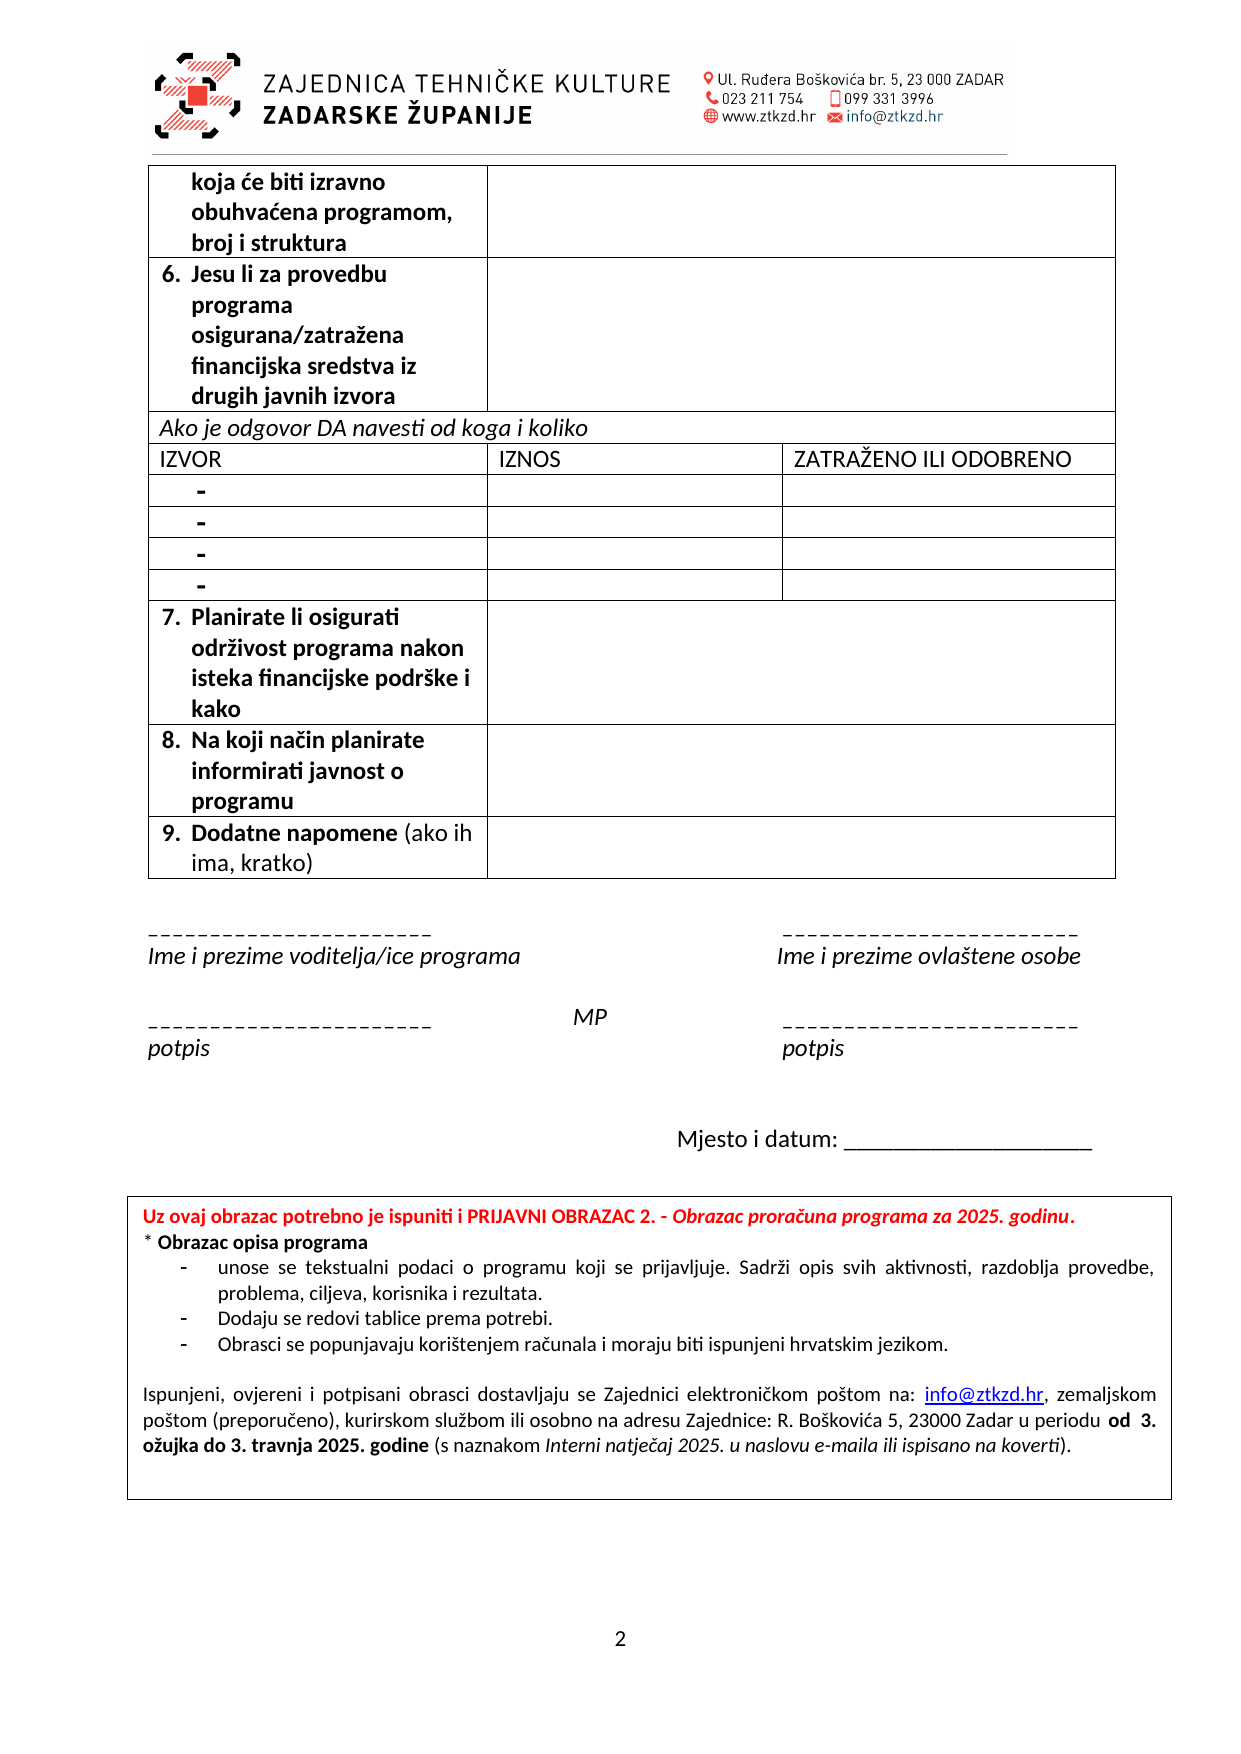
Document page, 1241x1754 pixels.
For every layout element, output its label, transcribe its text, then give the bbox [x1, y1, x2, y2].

table_cell [488, 166, 1115, 257]
table_cell Dodatne napomene (ako ih ima, kratko) [149, 817, 487, 878]
table_cell ZATRAŽENO ILI ODOBRENO [783, 444, 1115, 474]
table_cell [149, 538, 487, 569]
table_cell [783, 538, 1115, 569]
picture [147, 44, 1014, 165]
table_cell [488, 601, 1115, 723]
table_cell [488, 817, 1115, 878]
table_cell Planirate li osigurati održivost programa nakon isteka financijske podrške i kako [149, 601, 487, 723]
table_cell IZVOR [149, 444, 487, 474]
text _______________________ ________________________ [148, 910, 1093, 940]
table_cell [783, 570, 1115, 600]
table_cell [488, 570, 782, 600]
table_cell [149, 507, 487, 537]
table_cell [488, 725, 1115, 816]
table_cell [488, 258, 1115, 411]
table_cell IZNOS [488, 444, 782, 474]
table_cell Planirana ciljana skupina koja će biti izravno obuhvaćena programom, broj i struktura [149, 166, 487, 257]
table_cell Jesu li za provedbu programa osigurana/zatražena financijska sredstva iz drugih javnih izvora [149, 258, 487, 411]
text Mjesto i datum: ____________________ [148, 1123, 1093, 1154]
table_cell [783, 507, 1115, 537]
text _______________________ MP ________________________ [148, 1001, 1093, 1032]
table_cell [149, 475, 487, 506]
text potpis potpis [148, 1032, 1093, 1062]
table_cell [488, 507, 782, 537]
table_cell [488, 475, 782, 506]
table_cell [783, 475, 1115, 506]
table_cell Na koji način planirate informirati javnost o programu [149, 725, 487, 816]
table_cell [488, 538, 782, 569]
text Ime i prezime voditelja/ice programa Ime i prezime ovlaštene osobe [148, 940, 1093, 971]
table_cell [149, 570, 487, 600]
table_cell Ako je odgovor DA navesti od koga i koliko [149, 412, 1115, 442]
